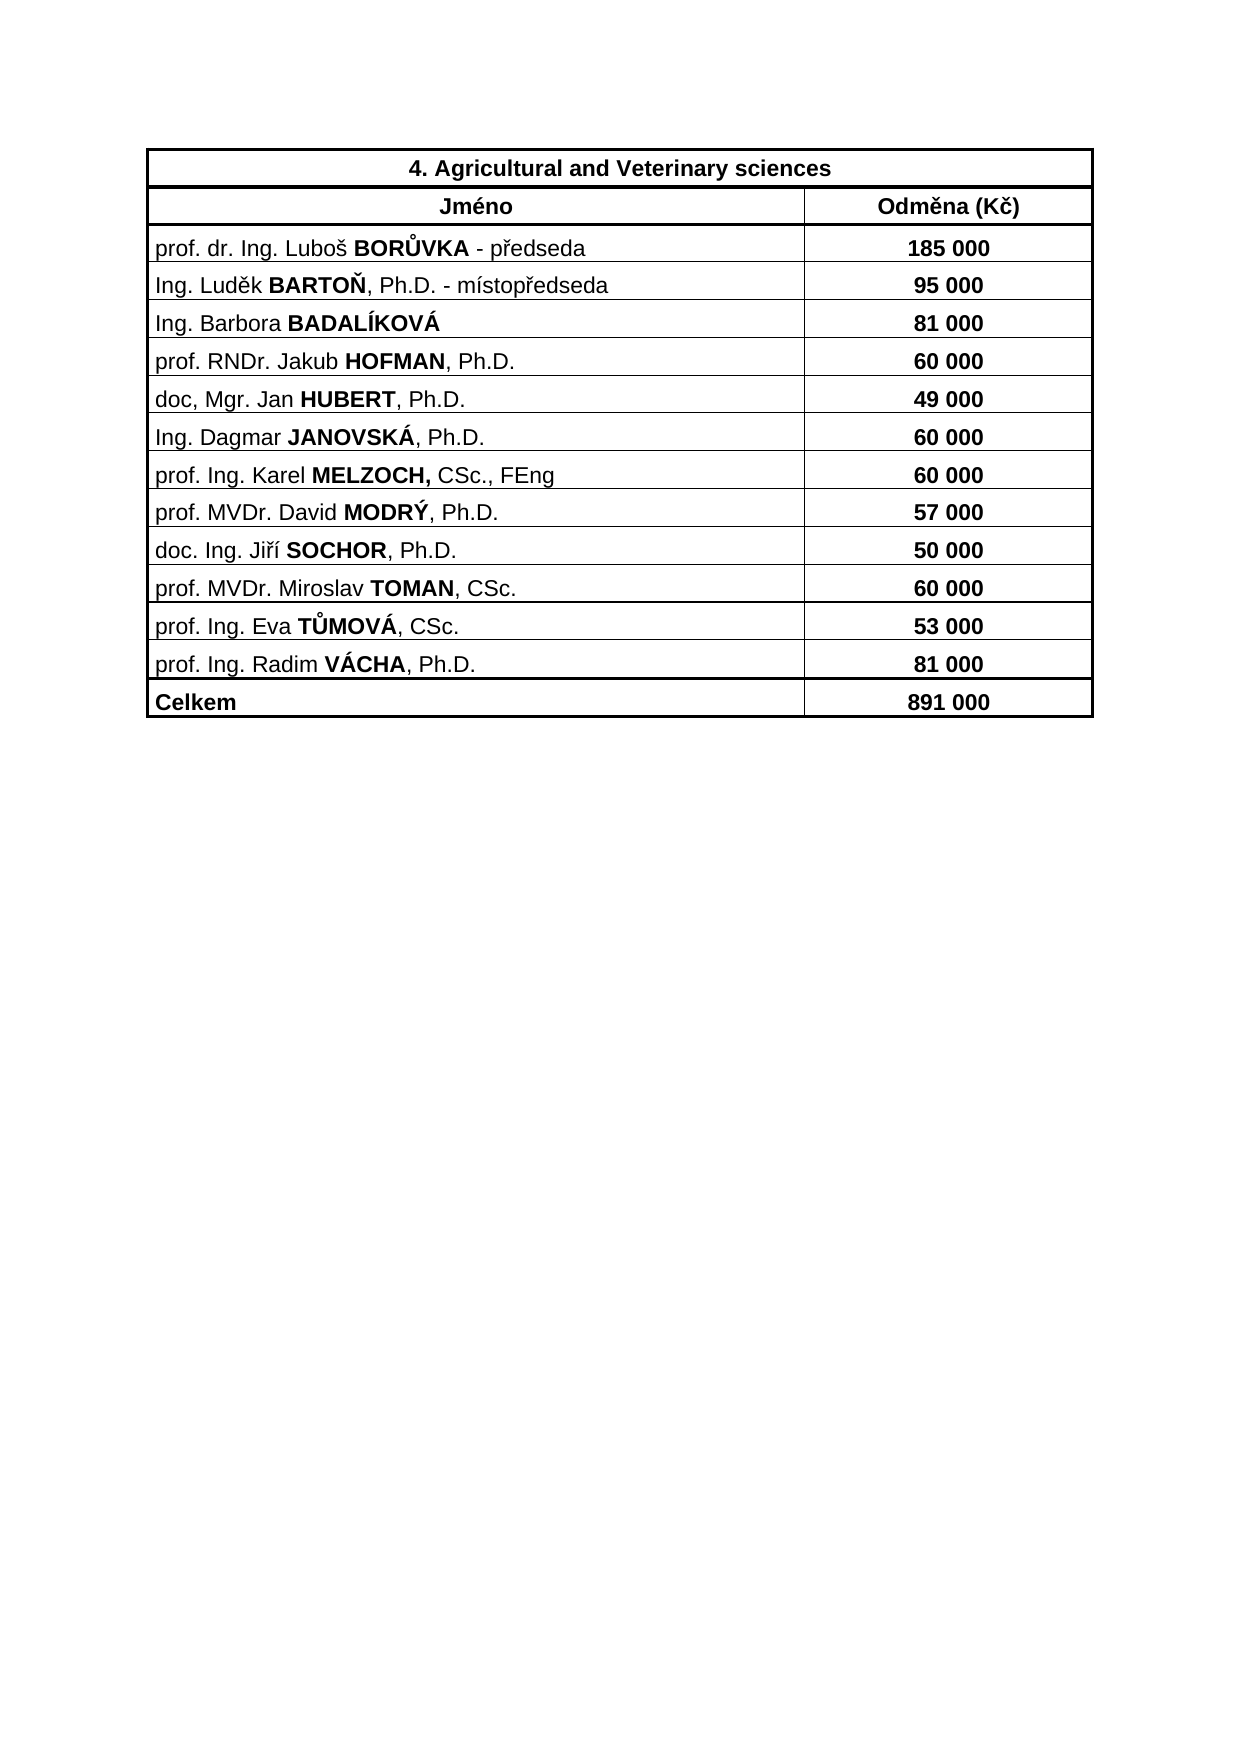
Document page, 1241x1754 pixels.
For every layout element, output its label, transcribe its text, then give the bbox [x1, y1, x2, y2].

table_cell 891 000 [805, 680, 1091, 715]
table_cell 50 000 [805, 527, 1091, 563]
table_cell doc, Mgr. Jan HUBERT, Ph.D. [149, 376, 804, 412]
table_cell Ing. Dagmar JANOVSKÁ, Ph.D. [149, 413, 804, 450]
table_cell Odměna (Kč) [805, 189, 1091, 223]
table_cell 60 000 [805, 338, 1091, 374]
table_cell 60 000 [805, 413, 1091, 450]
table_cell prof. RNDr. Jakub HOFMAN, Ph.D. [149, 338, 804, 374]
table_cell prof. MVDr. David MODRÝ, Ph.D. [149, 489, 804, 526]
table_cell prof. dr. Ing. Luboš BORŮVKA - předseda [149, 226, 804, 261]
table_cell prof. Ing. Radim VÁCHA, Ph.D. [149, 640, 804, 677]
table_cell prof. MVDr. Miroslav TOMAN, CSc. [149, 565, 804, 601]
table_cell 60 000 [805, 565, 1091, 601]
table_cell Jméno [149, 189, 804, 223]
table_cell 57 000 [805, 489, 1091, 526]
table_cell 185 000 [805, 226, 1091, 261]
table_cell Ing. Barbora BADALÍKOVÁ [149, 300, 804, 337]
table_cell 81 000 [805, 300, 1091, 337]
table_cell prof. Ing. Eva TŮMOVÁ, CSc. [149, 603, 804, 639]
table_cell doc. Ing. Jiří SOCHOR, Ph.D. [149, 527, 804, 563]
table_cell Celkem [149, 680, 804, 715]
table_cell 95 000 [805, 262, 1091, 299]
table_cell 53 000 [805, 603, 1091, 639]
table_header 4. Agricultural and Veterinary sciences [149, 151, 1091, 185]
table_cell Ing. Luděk BARTOŇ, Ph.D. - místopředseda [149, 262, 804, 299]
table_cell 60 000 [805, 451, 1091, 488]
table_cell 81 000 [805, 640, 1091, 677]
table_cell prof. Ing. Karel MELZOCH, CSc., FEng [149, 451, 804, 488]
table_cell 49 000 [805, 376, 1091, 412]
